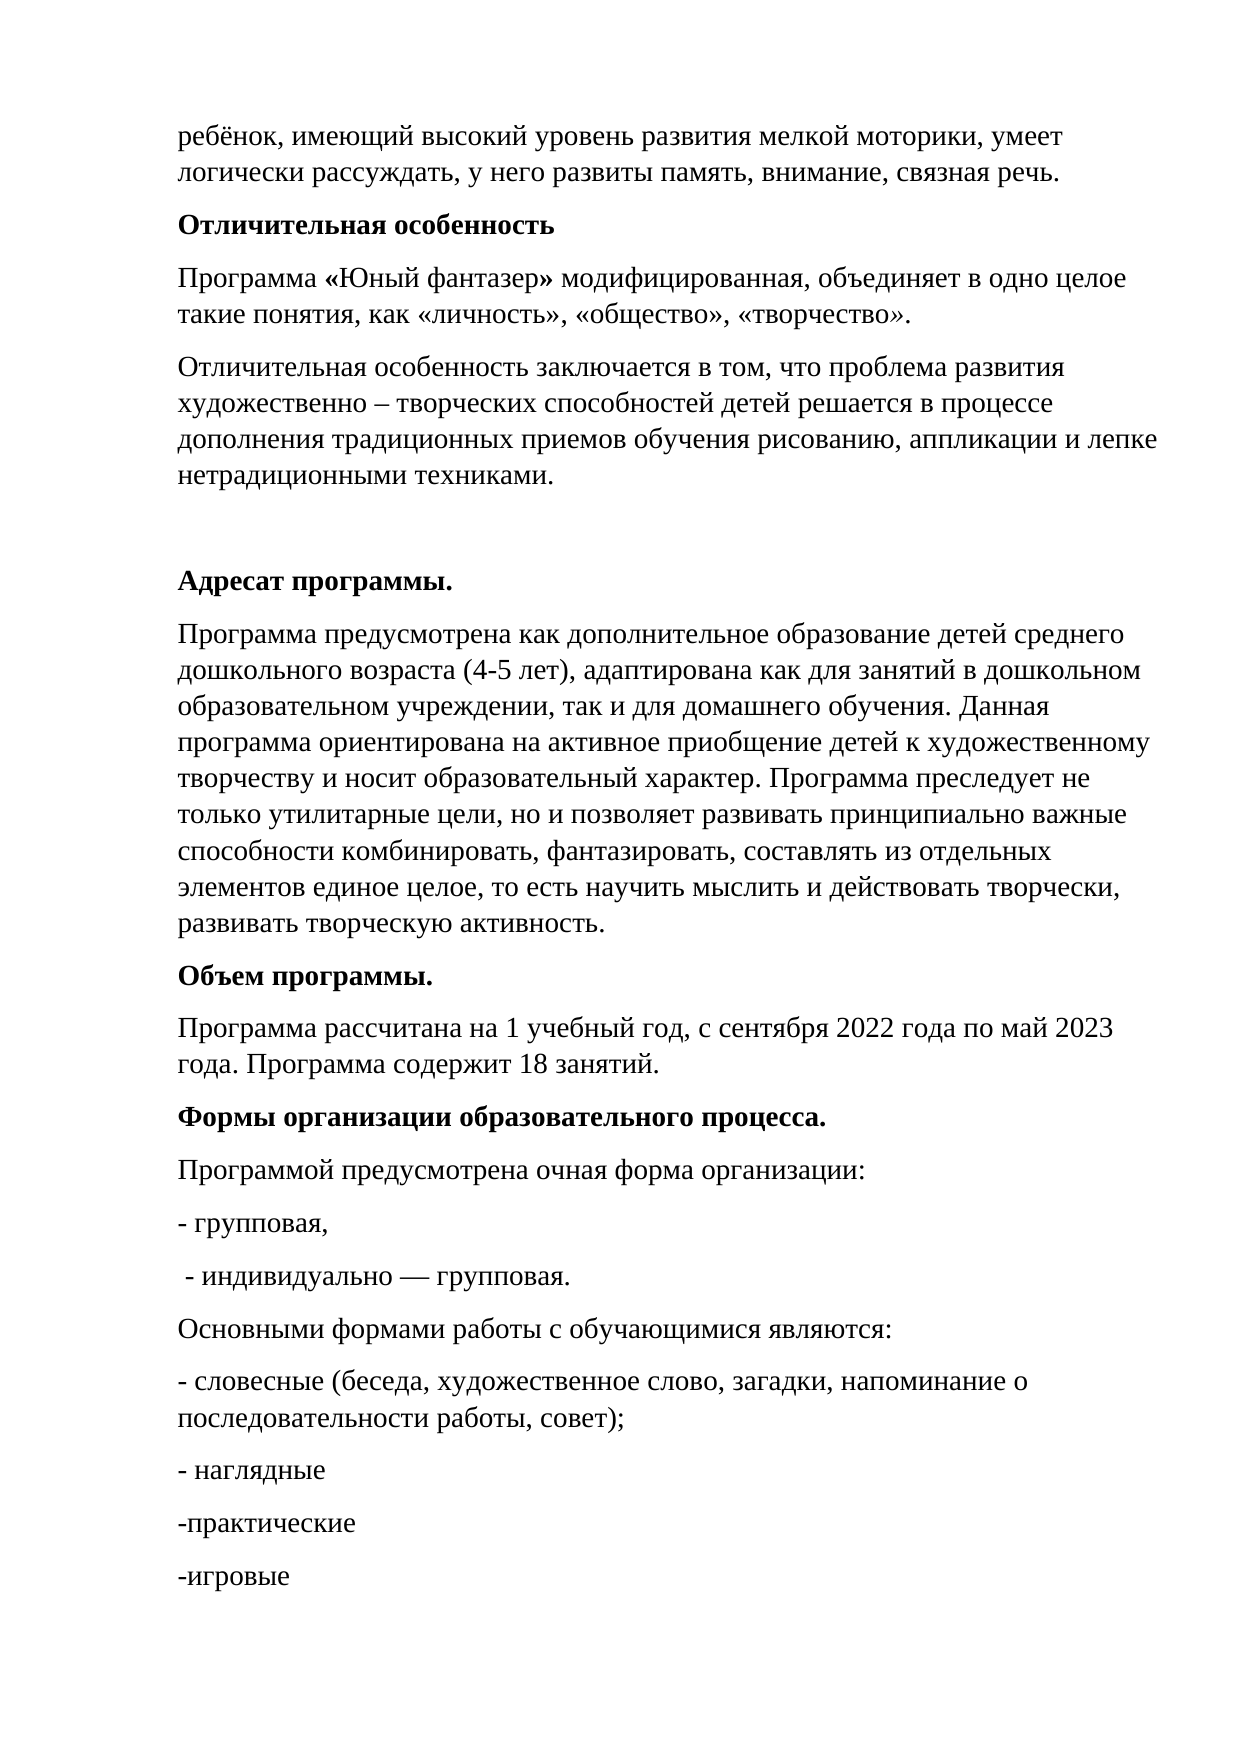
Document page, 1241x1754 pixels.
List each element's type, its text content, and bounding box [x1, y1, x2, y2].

text Адресат программы. [177, 563, 1167, 596]
text Отличительная особенность заключается в том, что проблема развития художественно – творческих способностей детей решается в процессе дополнения традиционных приемов обучения рисованию, аппликации и лепке нетрадиционными техниками. [177, 349, 1167, 491]
text - наглядные [177, 1452, 1167, 1486]
text -практические [177, 1505, 1167, 1539]
text Основными формами работы с обучающимися являются: [177, 1311, 1167, 1344]
text Объем программы. [177, 958, 1167, 991]
text Формы организации образовательного процесса. [177, 1099, 1167, 1133]
text Программа «Юный фантазер» модифицированная, объединяет в одно целое такие понятия, как «личность», «общество», «творчество». [177, 260, 1167, 329]
text Программа предусмотрена как дополнительное образование детей среднего дошкольного возраста (4-5 лет), адаптирована как для занятий в дошкольном образовательном учреждении, так и для домашнего обучения. Данная программа ориентирована на активное приобщение детей к художественному творчеству и носит образовательный характер. Программа преследует не только утилитарные цели, но и позволяет развивать принципиально важные способности комбинировать, фантазировать, составлять из отдельных элементов единое целое, то есть научить мыслить и действовать творчески, развивать творческую активность. [177, 616, 1167, 938]
text -игровые [177, 1558, 1167, 1592]
text - групповая, [177, 1205, 1167, 1239]
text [177, 118, 1167, 188]
text - индивидуально — групповая. [177, 1258, 1167, 1291]
text Программа рассчитана на 1 учебный год, с сентября 2022 года по май 2023 года. Программа содержит 18 занятий. [177, 1011, 1167, 1080]
text Отличительная особенность [177, 207, 1167, 241]
text - словесные (беседа, художественное слово, загадки, напоминание о последовательности работы, совет); [177, 1363, 1167, 1433]
text Программой предусмотрена очная форма организации: [177, 1152, 1167, 1186]
